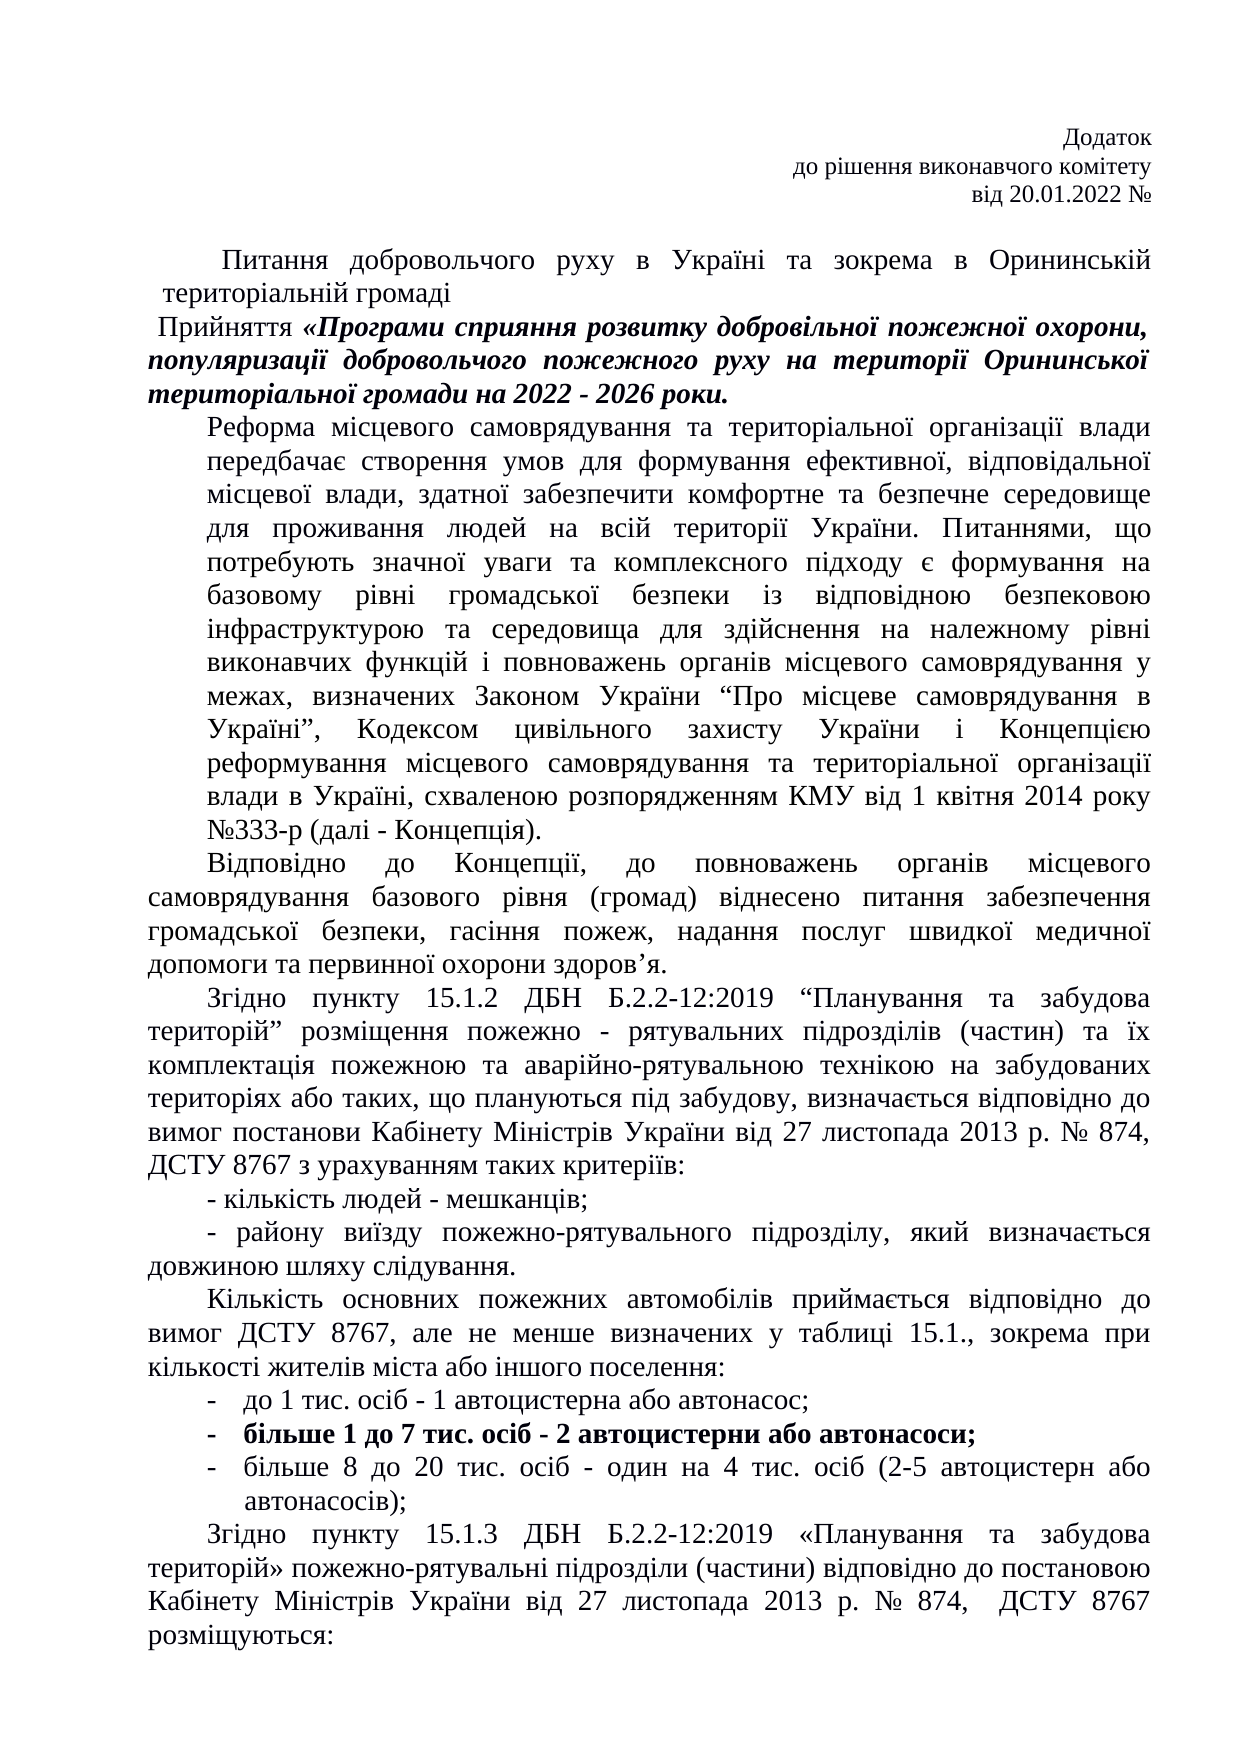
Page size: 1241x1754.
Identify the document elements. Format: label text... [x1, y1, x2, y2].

text Кількість основних пожежних автомобілів приймається відповідно до вимог ДСТУ 8767, але не менше визначених у таблиці 15.1., зокрема при кількості жителів міста або іншого поселення: [148, 1282, 1152, 1382]
text до рішення виконавчого комітету [162, 151, 1152, 179]
list до 1 тис. осіб - 1 автоцистерна або автонасос; [207, 1382, 1152, 1416]
list більше 1 до 7 тис. осіб - 2 автоцистерни або автонасоси; [207, 1416, 1152, 1449]
text Додаток [162, 122, 1152, 151]
text Згідно пункту 15.1.3 ДБН Б.2.2-12:2019 «Планування та забудова територій» пожежно-рятувальні підрозділи (частини) відповідно до постановою Кабінету Міністрів України від 27 листопада 2013 р. № 874, ДСТУ 8767 розміщуються: [148, 1516, 1152, 1651]
text Згідно пункту 15.1.2 ДБН Б.2.2-12:2019 “Планування та забудова територій” розміщення пожежно - рятувальних підрозділів (частин) та їх комплектація пожежною та аварійно-рятувальною технікою на забудованих територіях або таких, що плануються під забудову, визначається відповідно до вимог постанови Кабінету Міністрів України від 27 листопада 2013 р. № 874, ДСТУ 8767 з урахуванням таких критеріїв: [148, 980, 1152, 1181]
text - кількість людей - мешканців; [148, 1181, 1152, 1214]
text Питання добровольчого руху в Україні та зокрема в Орининській територіальній громаді [162, 242, 1152, 309]
text Відповідно до Концепції, до повноважень органів місцевого самоврядування базового рівня (громад) віднесено питання забезпечення громадської безпеки, гасіння пожеж, надання послуг швидкої медичної допомоги та первинної охорони здоров’я. [148, 846, 1152, 980]
list Реформа місцевого самоврядування та територіальної організації влади передбачає створення умов для формування ефективної, відповідальної місцевої влади, здатної забезпечити комфортне та безпечне середовище для проживання людей на всій території України. Питаннями, що потребують значної уваги та комплексного підходу є формування на базовому рівні громадської безпеки із відповідною безпековою інфраструктурою та середовища для здійснення на належному рівні виконавчих функцій і повноважень органів місцевого самоврядування у межах, визначених Законом України “Про місцеве самоврядування в Україні”, Кодексом цивільного захисту України і Концепцією реформування місцевого самоврядування та територіальної організації влади в Україні, схваленою розпорядженням КМУ від 1 квітня 2014 року №333-р (далі - Концепція). [207, 409, 1152, 846]
text від 20.01.2022 № [162, 179, 1152, 208]
text - району виїзду пожежно-рятувального підрозділу, який визначається довжиною шляху слідування. [148, 1214, 1152, 1282]
list більше 8 до 20 тис. осіб - один на 4 тис. осіб (2-5 автоцистерн або автонасосів); [207, 1449, 1152, 1516]
text Прийняття «Програми сприяння розвитку добровільної пожежної охорони, популяризації добровольчого пожежного руху на території Орининської територіальної громади на 2022 - 2026 роки. [148, 309, 1152, 409]
